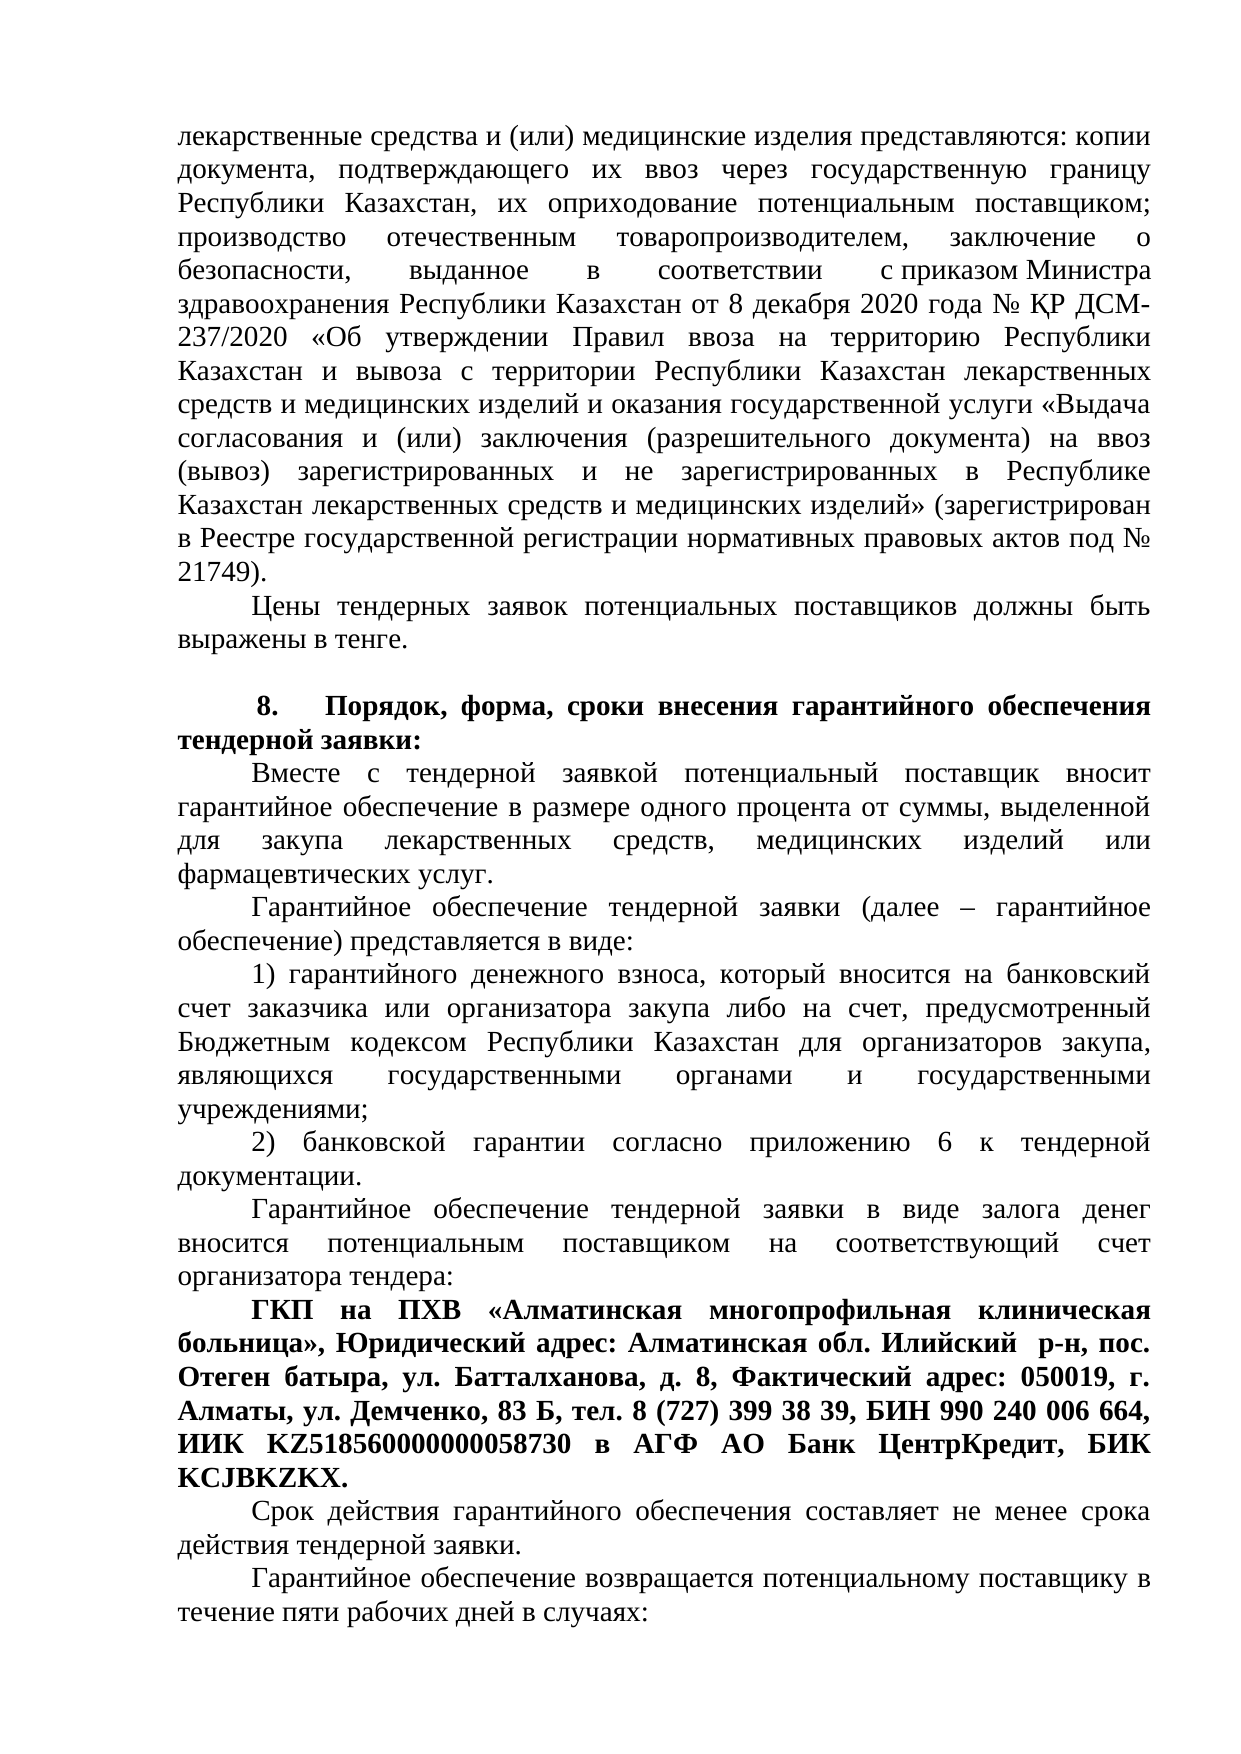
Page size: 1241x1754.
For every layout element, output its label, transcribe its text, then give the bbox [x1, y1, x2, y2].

text 1) гарантийного денежного взноса, который вносится на банковский счет заказчика или организатора закупа либо на счет, предусмотренный Бюджетным кодексом Республики Казахстан для организаторов закупа, являющихся государственными органами и государственными учреждениями; [177, 957, 1152, 1124]
text ГКП на ПХВ «Алматинская многопрофильная клиническая больница», Юридический адрес: Алматинская обл. Илийский р-н, пос. Отеген батыра, ул. Батталханова, д. 8, Фактический адрес: 050019, г. Алматы, ул. Демченко, 83 Б, тел. 8 (727) 399 38 39, БИН 990 240 006 664, ИИК KZ518560000000058730 в АГФ АО Банк ЦентрКредит, БИК KCJBKZKX. [177, 1292, 1152, 1493]
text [177, 118, 1152, 588]
text Срок действия гарантийного обеспечения составляет не менее срока действия тендерной заявки. [177, 1493, 1152, 1560]
text 2) банковской гарантии согласно приложению 6 к тендерной документации. [177, 1124, 1152, 1191]
text Вместе с тендерной заявкой потенциальный поставщик вносит гарантийное обеспечение в размере одного процента от суммы, выделенной для закупа лекарственных средств, медицинских изделий или фармацевтических услуг. [177, 755, 1152, 889]
text Гарантийное обеспечение тендерной заявки в виде залога денег вносится потенциальным поставщиком на соответствующий счет организатора тендера: [177, 1191, 1152, 1292]
text Гарантийное обеспечение тендерной заявки (далее – гарантийное обеспечение) представляется в виде: [177, 889, 1152, 957]
text Гарантийное обеспечение возвращается потенциальному поставщику в течение пяти рабочих дней в случаях: [177, 1560, 1152, 1627]
list Порядок, форма, сроки внесения гарантийного обеспечения тендерной заявки: [177, 688, 1152, 755]
text Цены тендерных заявок потенциальных поставщиков должны быть выражены в тенге. [177, 588, 1152, 655]
